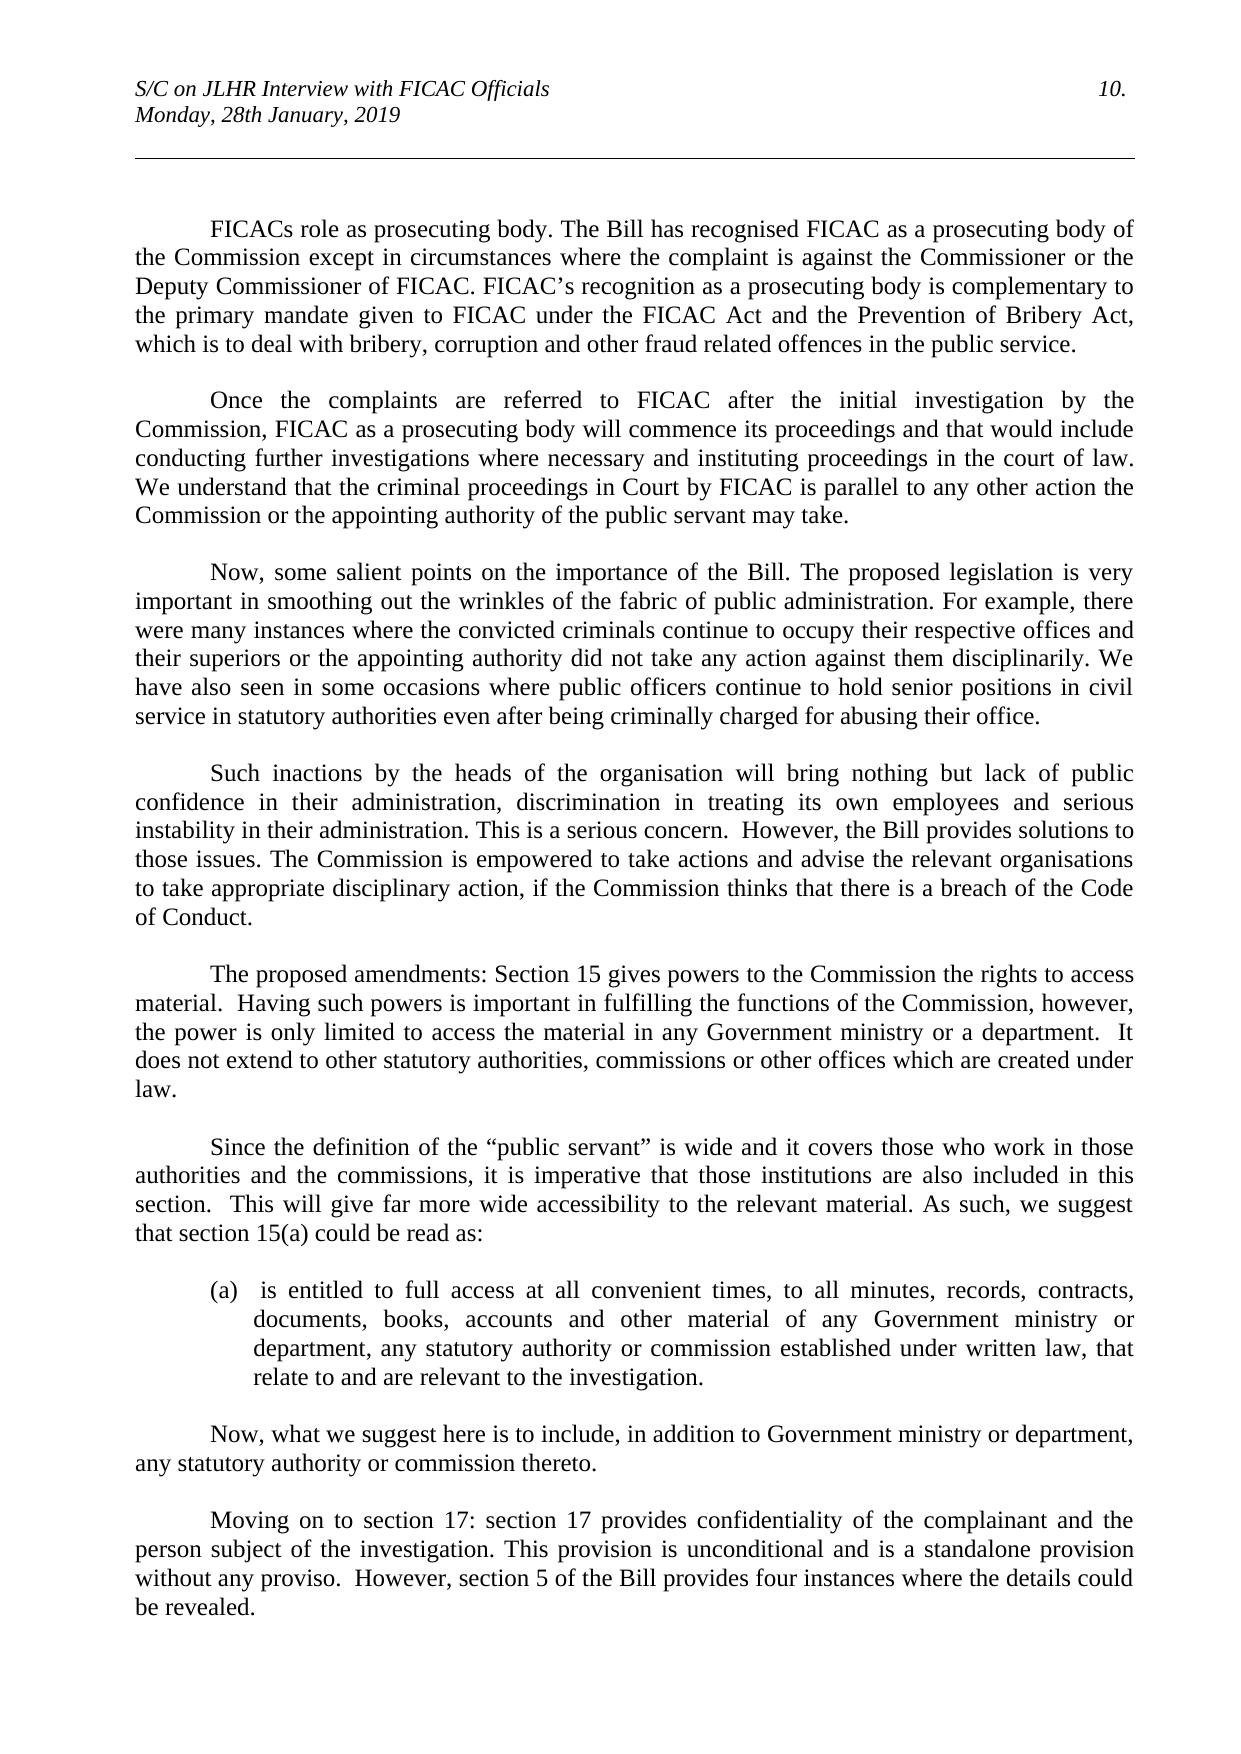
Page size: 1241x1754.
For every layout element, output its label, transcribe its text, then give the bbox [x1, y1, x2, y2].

text Once the complaints are referred to FICAC after the initial investigation by the Commission, FICAC as a prosecuting body will commence its proceedings and that would include conducting further investigations where necessary and instituting proceedings in the court of law. We understand that the criminal proceedings in Court by FICAC is parallel to any other action the Commission or the appointing authority of the public servant may take. [135, 386, 1135, 529]
text (a) is entitled to full access at all convenient times, to all minutes, records, contracts, documents, books, accounts and other material of any Government ministry or department, any statutory authority or commission established under written law, that relate to and are relevant to the investigation. [135, 1275, 1135, 1390]
text FICACs role as prosecuting body. The Bill has recognised FICAC as a prosecuting body of the Commission except in circumstances where the complaint is against the Commissioner or the Deputy Commissioner of FICAC. FICAC’s recognition as a prosecuting body is complementary to the primary mandate given to FICAC under the FICAC Act and the Prevention of Bribery Act, which is to deal with bribery, corruption and other fraud related offences in the public service. [135, 214, 1135, 357]
text Moving on to section 17: section 17 provides confidentiality of the complainant and the person subject of the investigation. This provision is unconditional and is a standalone provision without any proviso. However, section 5 of the Bill provides four instances where the details could be revealed. [135, 1505, 1135, 1620]
text Now, what we suggest here is to include, in addition to Government ministry or department, any statutory authority or commission thereto. [135, 1419, 1135, 1477]
text Such inactions by the heads of the organisation will bring nothing but lack of public confidence in their administration, discrimination in treating its own employees and serious instability in their administration. This is a serious concern. However, the Bill provides solutions to those issues. The Commission is empowered to take actions and advise the relevant organisations to take appropriate disciplinary action, if the Commission thinks that there is a breach of the Code of Conduct. [135, 758, 1135, 930]
text Now, some salient points on the importance of the Bill. The proposed legislation is very important in smoothing out the wrinkles of the fabric of public administration. For example, there were many instances where the convicted criminals continue to occupy their respective offices and their superiors or the appointing authority did not take any action against them disciplinarily. We have also seen in some occasions where public officers continue to hold senior positions in civil service in statutory authorities even after being criminally charged for abusing their office. [135, 557, 1135, 730]
text Since the definition of the “public servant” is wide and it covers those who work in those authorities and the commissions, it is imperative that those institutions are also included in this section. This will give far more wide accessibility to the relevant material. As such, we suggest that section 15(a) could be read as: [135, 1132, 1135, 1247]
text The proposed amendments: Section 15 gives powers to the Commission the rights to access material. Having such powers is important in fulfilling the functions of the Commission, however, the power is only limited to access the material in any Government ministry or a department. It does not extend to other statutory authorities, commissions or other offices which are created under law. [135, 959, 1135, 1103]
